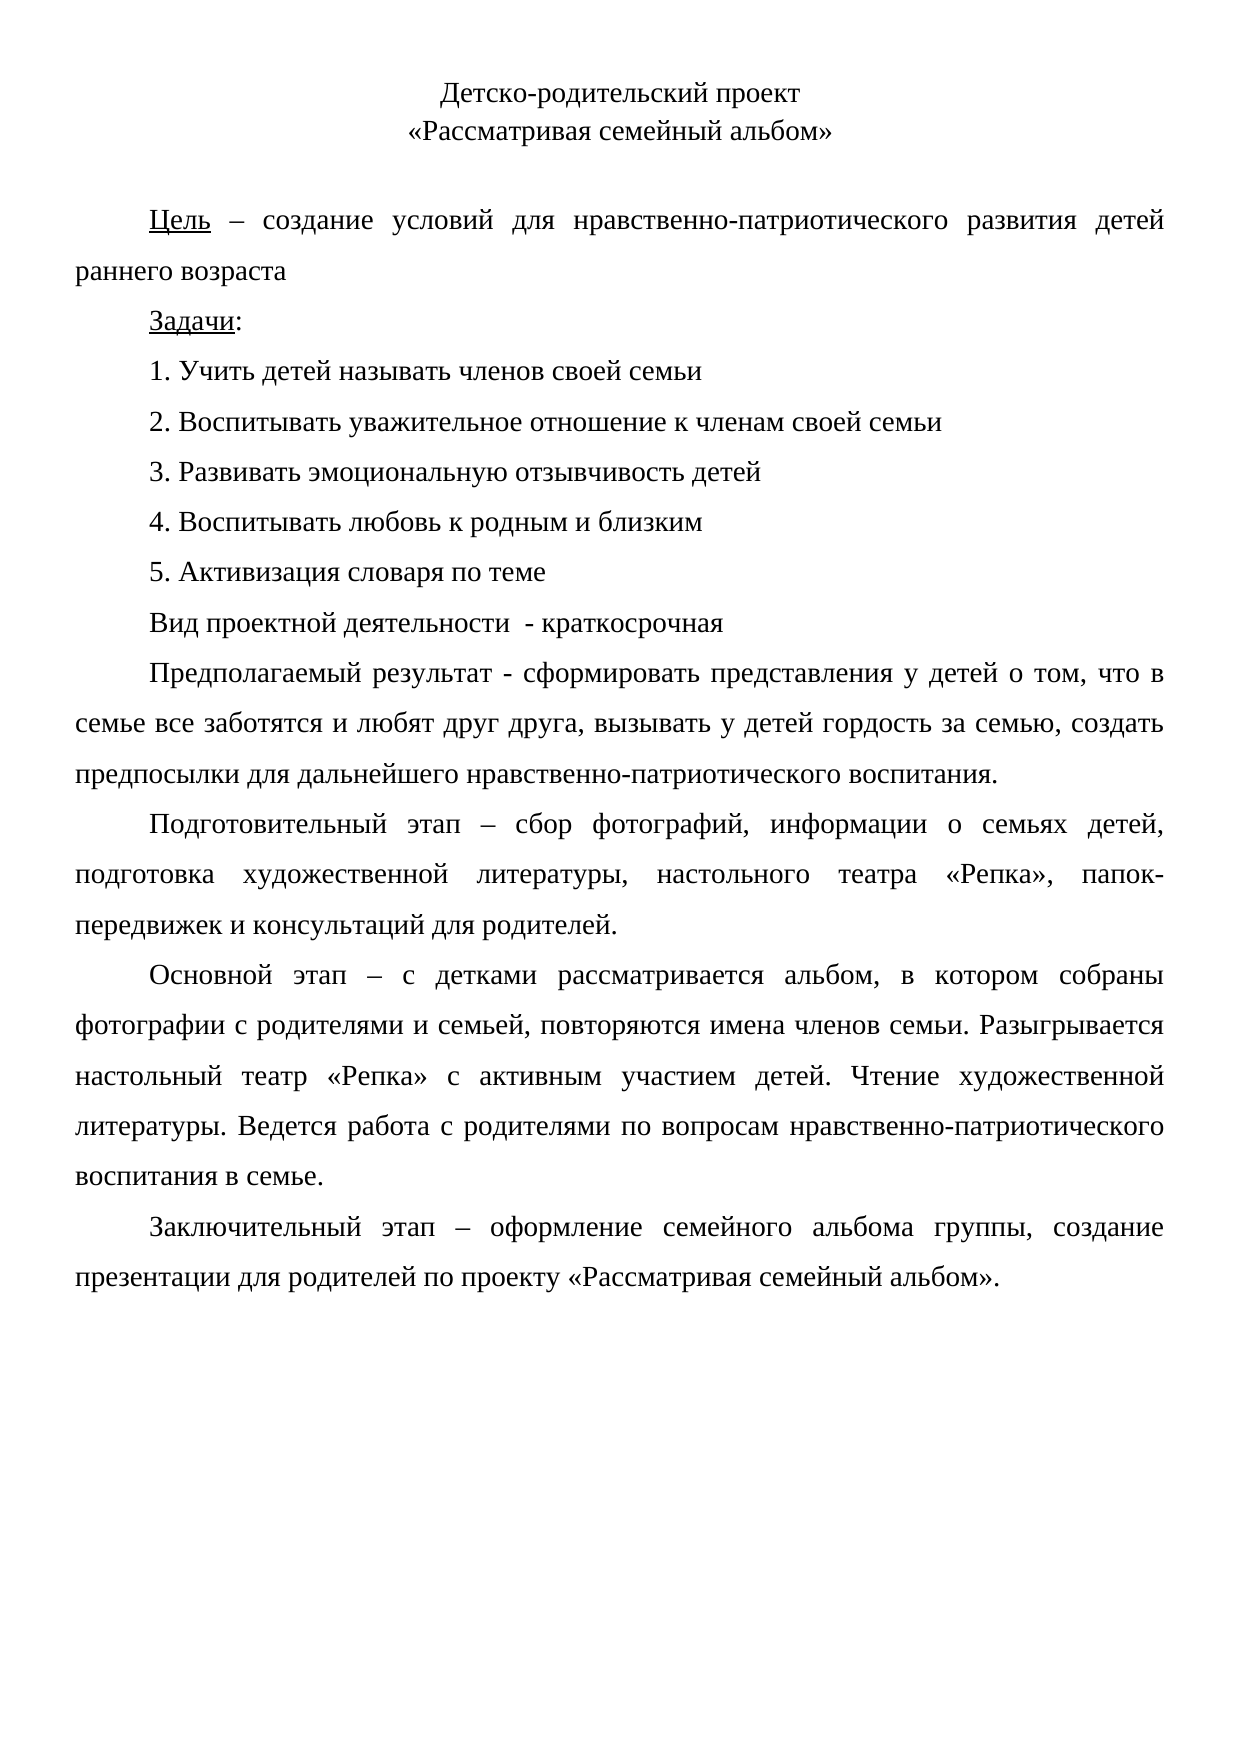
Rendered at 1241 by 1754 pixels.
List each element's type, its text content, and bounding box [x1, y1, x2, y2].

text Заключительный этап – оформление семейного альбома группы, создание презентации для родителей по проекту «Рассматривая семейный альбом». [75, 1209, 1165, 1292]
text Основной этап – с детками рассматривается альбом, в котором собраны фотографии с родителями и семьей, повторяются имена членов семьи. Разыгрывается настольный театр «Репка» с активным участием детей. Чтение художественной литературы. Ведется работа с родителями по вопросам нравственно-патриотического воспитания в семье. [75, 957, 1165, 1192]
text Предполагаемый результат - сформировать представления у детей о том, что в семье все заботятся и любят друг друга, вызывать у детей гордость за семью, создать предпосылки для дальнейшего нравственно-патриотического воспитания. [75, 655, 1165, 789]
text Задачи: [75, 303, 1165, 337]
text Вид проектной деятельности - краткосрочная [75, 605, 1165, 638]
text 4. Воспитывать любовь к родным и близким [75, 504, 1165, 538]
text 5. Активизация словаря по теме [75, 554, 1165, 588]
text «Рассматривая семейный альбом» [75, 113, 1165, 147]
text 3. Развивать эмоциональную отзывчивость детей [75, 454, 1165, 487]
text 2. Воспитывать уважительное отношение к членам своей семьи [75, 404, 1165, 437]
text 1. Учить детей называть членов своей семьи [75, 353, 1165, 387]
text Подготовительный этап – сбор фотографий, информации о семьях детей, подготовка художественной литературы, настольного театра «Репка», папок-передвижек и консультаций для родителей. [75, 806, 1165, 940]
text Детско-родительский проект [75, 75, 1165, 108]
text Цель – создание условий для нравственно-патриотического развития детей раннего возраста [75, 202, 1165, 286]
